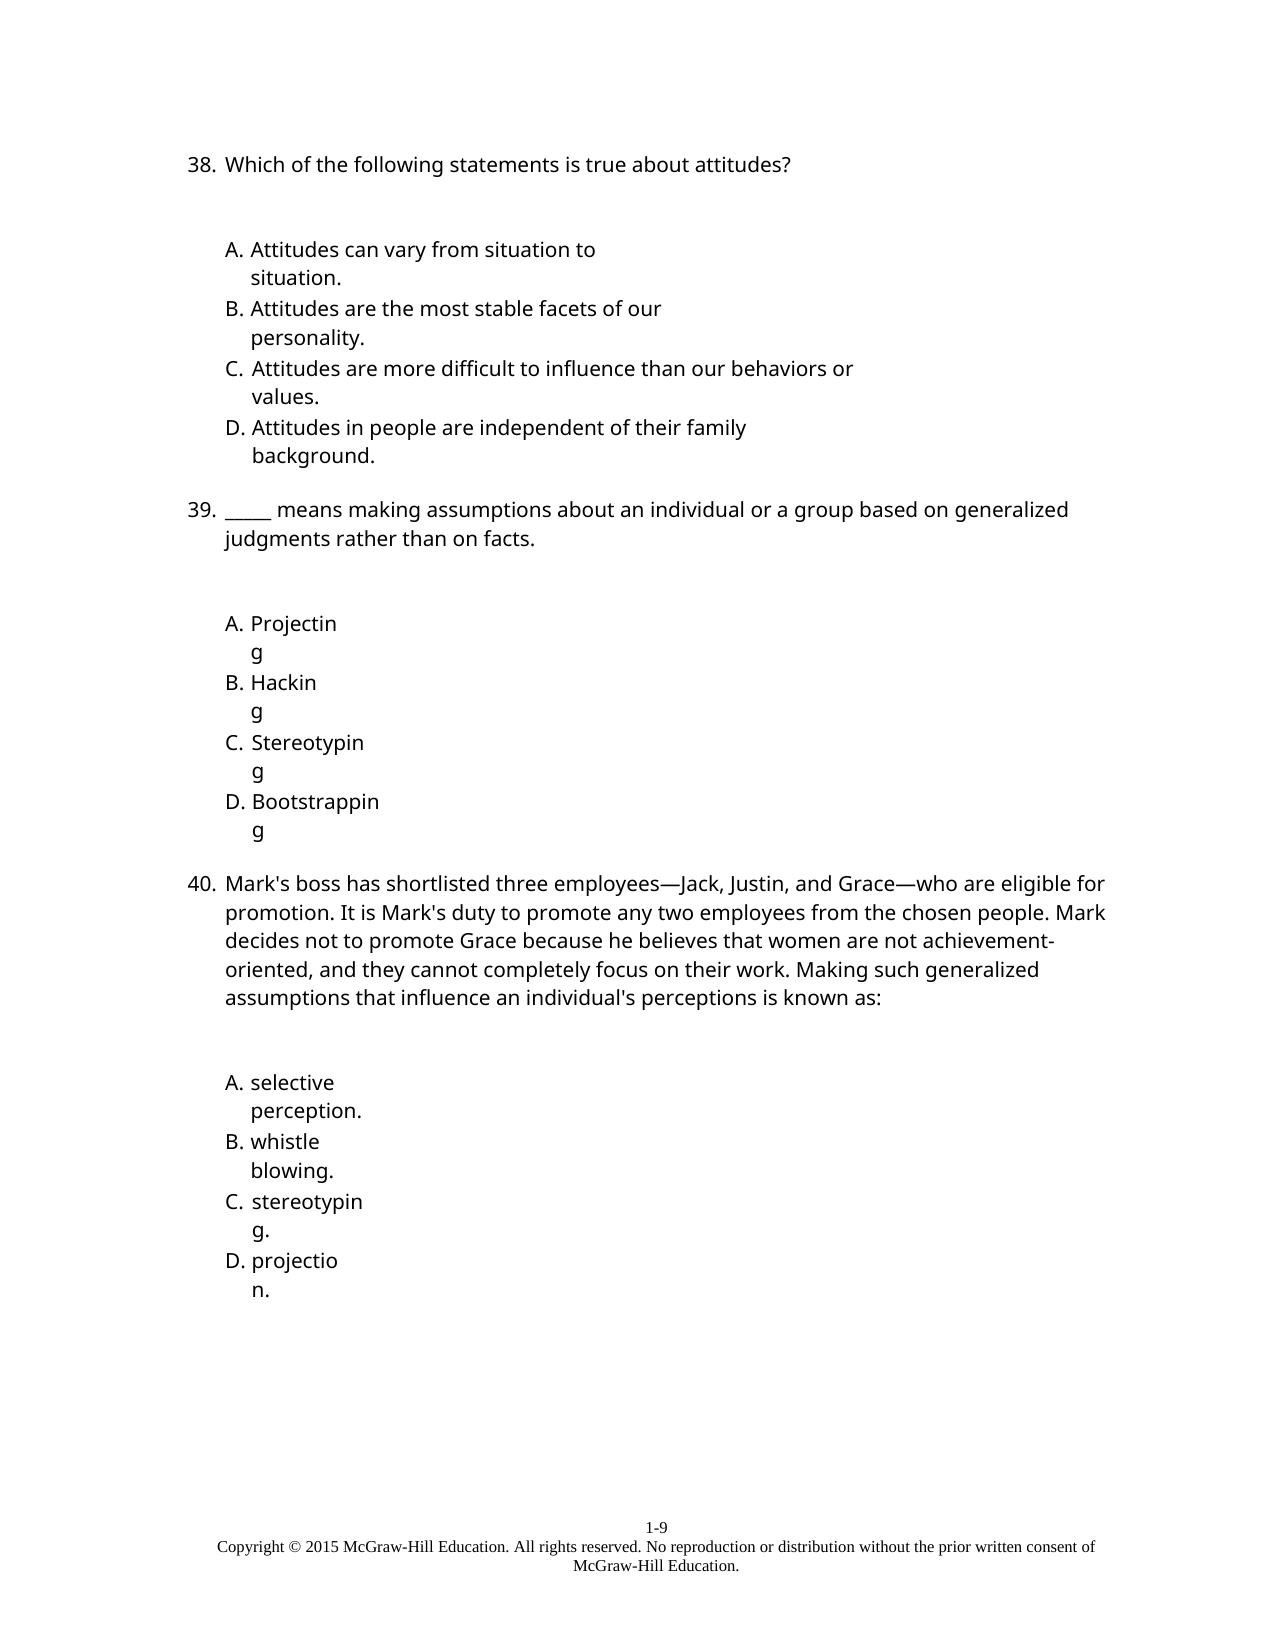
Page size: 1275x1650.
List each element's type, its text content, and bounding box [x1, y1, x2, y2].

table_header _____ means making assumptions about an individual or a group based on generalized judgments rather than on facts. [225, 496, 1125, 844]
table_header 39. [188, 496, 225, 844]
table_header 40. [188, 870, 225, 1303]
table_header Which of the following statements is true about attitudes? [225, 150, 1125, 470]
table_header Mark's boss has shortlisted three employees—Jack, Justin, and Grace—who are eligible for promotion. It is Mark's duty to promote any two employees from the chosen people. Mark decides not to promote Grace because he believes that women are not achievement-oriented, and they cannot completely focus on their work. Making such generalized assumptions that influence an individual's perceptions is known as: [225, 870, 1125, 1303]
table_header 38. [188, 150, 225, 470]
